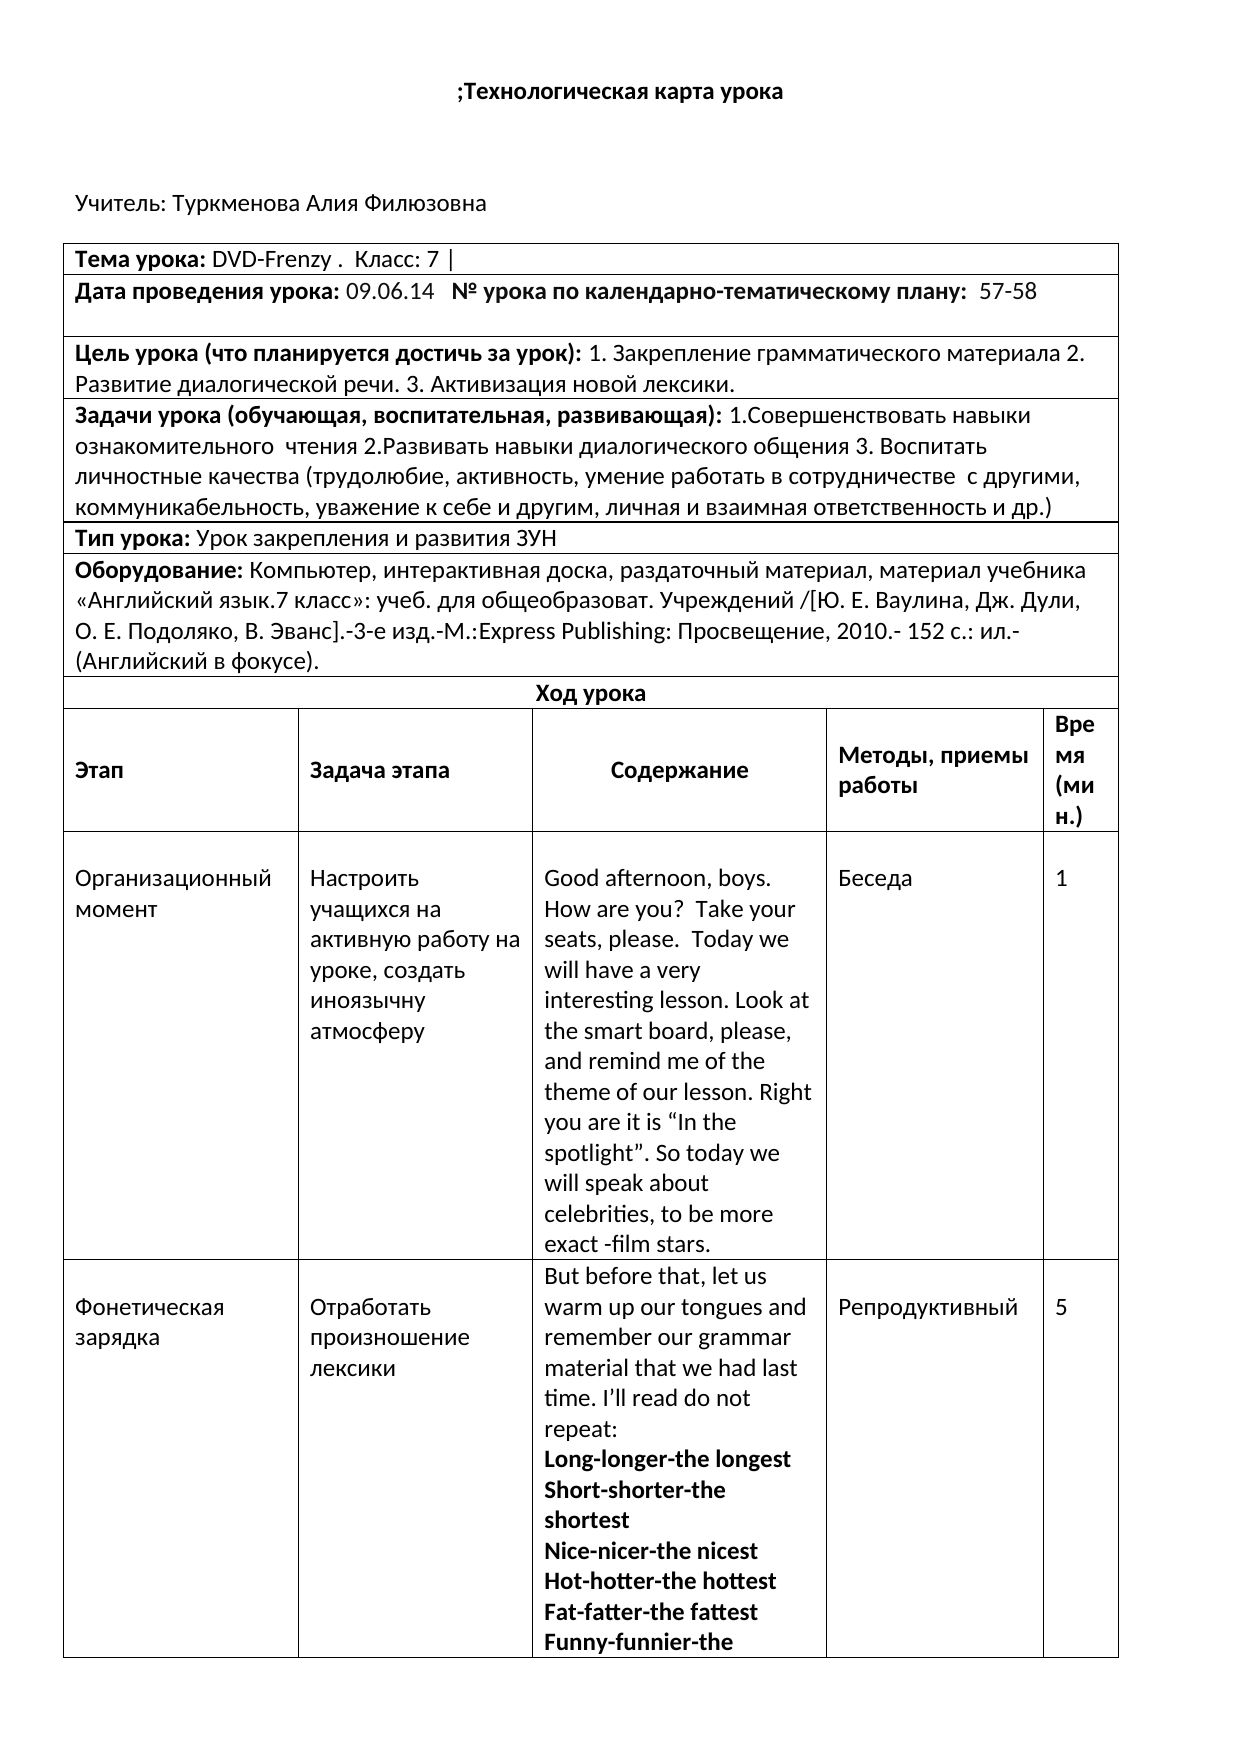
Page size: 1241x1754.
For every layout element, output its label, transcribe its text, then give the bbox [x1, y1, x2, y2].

text ;Технологическая карта урока [75, 75, 1165, 106]
table_cell Репродуктивный [827, 1260, 1043, 1657]
table_cell Задача этапа [299, 709, 532, 831]
table_cell Оборудование: Компьютер, интерактивная доска, раздаточный материал, материал учебника «Английский язык.7 класс»: учеб. для общеобразоват. Учреждений /[Ю. Е. Ваулина, Дж. Дули, О. Е. Подоляко, В. Эванс].-3-е изд.-М.:Express Publishing: Просвещение, 2010.- 152 с.: ил.- (Английский в фокусе). [64, 554, 1118, 676]
table_cell Задачи урока (обучающая, воспитательная, развивающая): 1.Совершенствовать навыки ознакомительного чтения 2.Развивать навыки диалогического общения 3. Воспитать личностные качества (трудолюбие, активность, умение работать в сотрудничестве с другими, коммуникабельность, уважение к себе и другим, личная и взаимная ответственность и др.) [64, 399, 1118, 521]
table_cell Время (мин.) [1044, 709, 1118, 831]
table_cell 1 [1044, 832, 1118, 1259]
table_cell Good afternoon, boys. How are you? Take your seats, please. Today we will have a very interesting lesson. Look at the smart board, please, and remind me of the theme of our lesson. Right you are it is “In the spotlight”. So today we will speak about celebrities, to be more exact -film stars. [533, 832, 826, 1259]
table_cell Содержание [533, 709, 826, 831]
table_cell Цель урока (что планируется достичь за урок): 1. Закрепление грамматического материала 2. Развитие диалогической речи. 3. Активизация новой лексики. [64, 337, 1118, 398]
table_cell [64, 1260, 298, 1657]
table_cell Организационный момент [64, 832, 298, 1259]
table_cell 5 [1044, 1260, 1118, 1657]
table_cell Методы, приемы работы [827, 709, 1043, 831]
table_cell Ход урока [64, 677, 1118, 708]
table_cell Беседа [827, 832, 1043, 1259]
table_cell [299, 1260, 532, 1657]
table_cell Этап [64, 709, 298, 831]
table_cell Тип урока: Урок закрепления и развития ЗУН [64, 523, 1118, 553]
table_cell Дата проведения урока: 09.06.14 № урока по календарно-тематическому плану: 57-58 [64, 275, 1118, 336]
table_cell Настроить учащихся на активную работу на уроке, создать иноязычну атмосферу [299, 832, 532, 1259]
table_header Тема урока: DVD-Frenzy . Класс: 7 | [64, 244, 1118, 274]
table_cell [533, 1260, 826, 1657]
text Учитель: Туркменова Алия Филюзовна [75, 187, 1165, 217]
